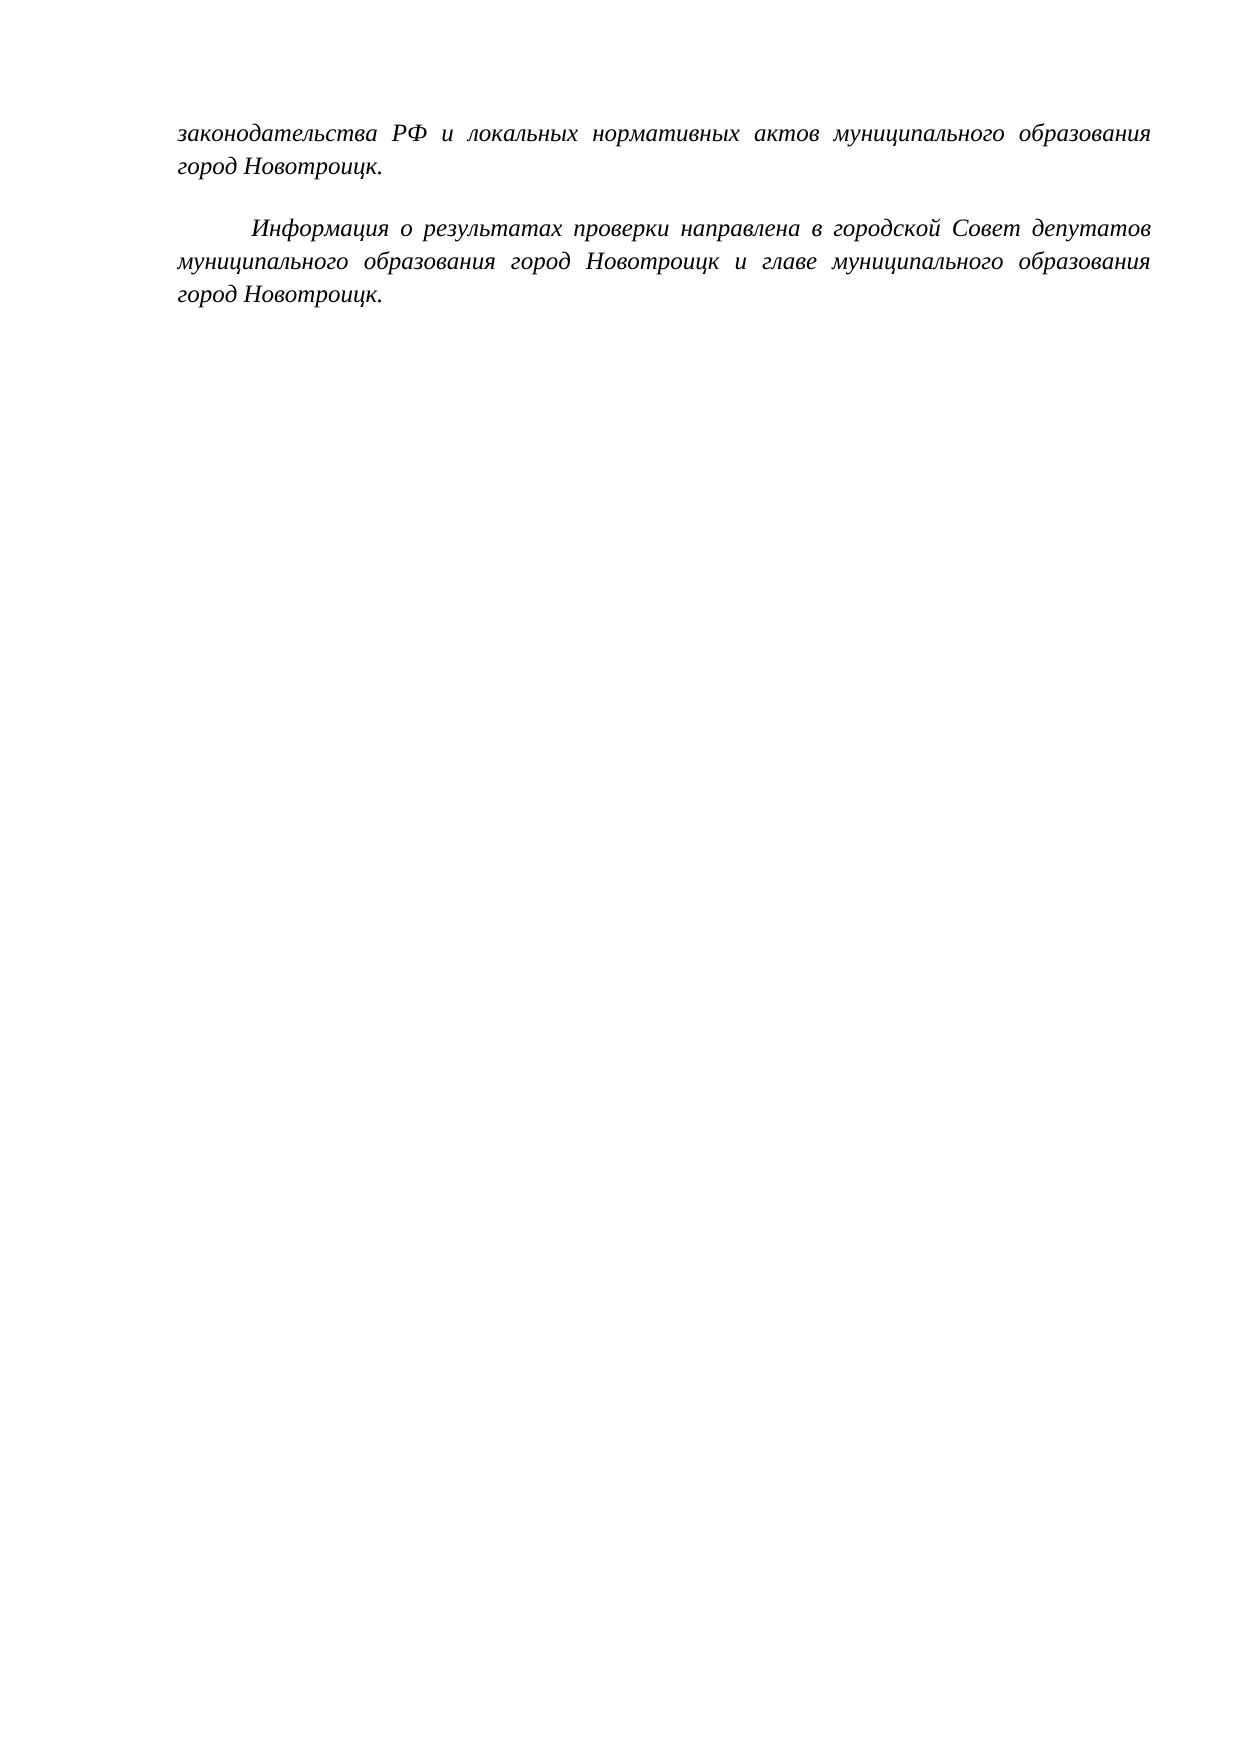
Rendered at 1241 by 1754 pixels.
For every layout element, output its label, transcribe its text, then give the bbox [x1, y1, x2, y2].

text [177, 118, 1152, 180]
text Информация о результатах проверки направлена в городской Совет депутатов муниципального образования город Новотроицк и главе муниципального образования город Новотроицк. [177, 213, 1152, 308]
